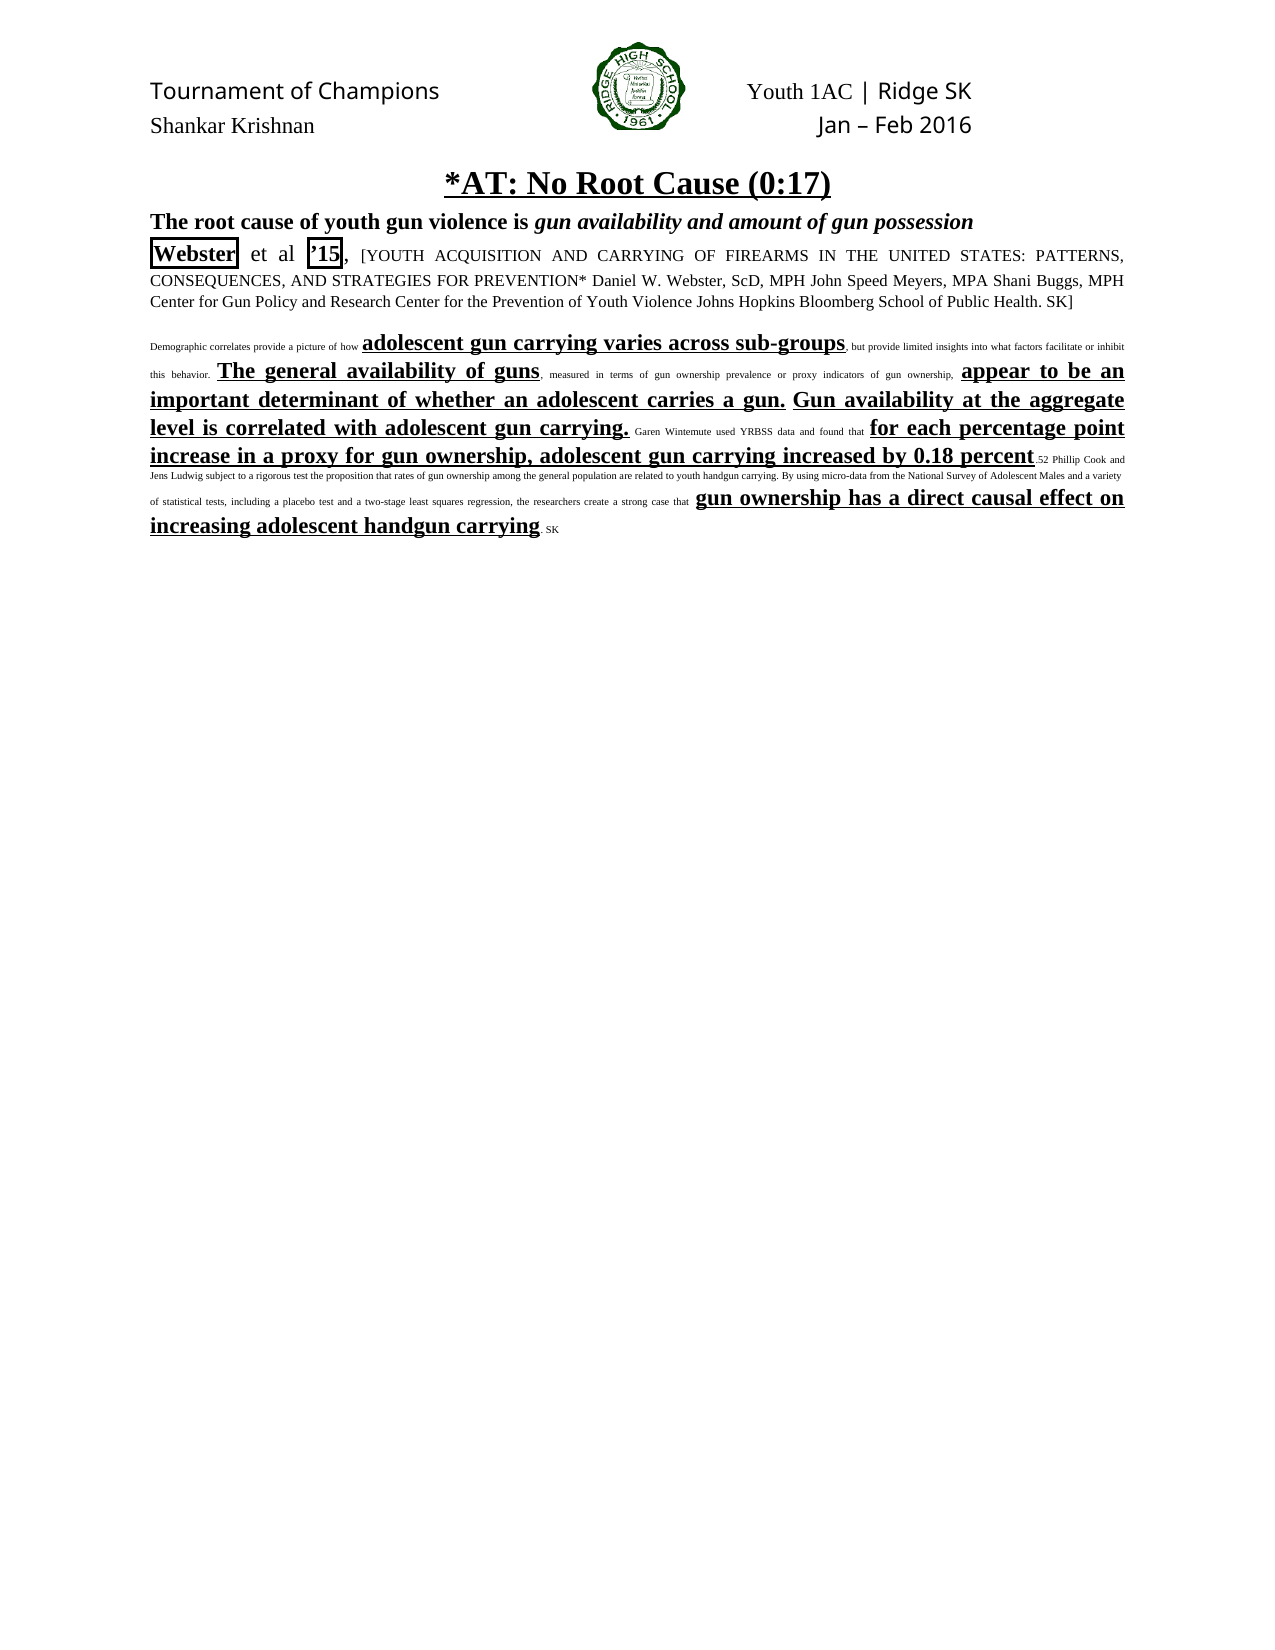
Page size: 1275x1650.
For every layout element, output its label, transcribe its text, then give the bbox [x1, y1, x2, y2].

subtitle The root cause of youth gun violence is gun availability and amount of gun possession [150, 208, 1125, 235]
text Webster et al ’15, [YOUTH ACQUISITION AND CARRYING OF FIREARMS IN THE UNITED STATES: PATTERNS, CONSEQUENCES, AND STRATEGIES FOR PREVENTION* Daniel W. Webster, ScD, MPH John Speed Meyers, MPA Shani Buggs, MPH Center for Gun Policy and Research Center for the Prevention of Youth Violence Johns Hopkins Bloomberg School of Public Health. SK] [150, 237, 1125, 311]
picture [578, 42, 697, 130]
text Demographic correlates provide a picture of how adolescent gun carrying varies across sub-groups, but provide limited insights into what factors facilitate or inhibit this behavior. The general availability of guns, measured in terms of gun ownership prevalence or proxy indicators of gun ownership, appear to be an important determinant of whether an adolescent carries a gun. Gun availability at the aggregate level is correlated with adolescent gun carrying. Garen Wintemute used YRBSS data and found that for each percentage point increase in a proxy for gun ownership, adolescent gun carrying increased by 0.18 percent.52 Phillip Cook and Jens Ludwig subject to a rigorous test the proposition that rates of gun ownership among the general population are related to youth handgun carrying. By using micro-data from the National Survey of Adolescent Males and a variety of statistical tests, including a placebo test and a two-stage least squares regression, the researchers create a strong case that gun ownership has a direct causal effect on increasing adolescent handgun carrying. SK [150, 329, 1125, 539]
subtitle *AT: No Root Cause (0:17) [150, 163, 1125, 201]
